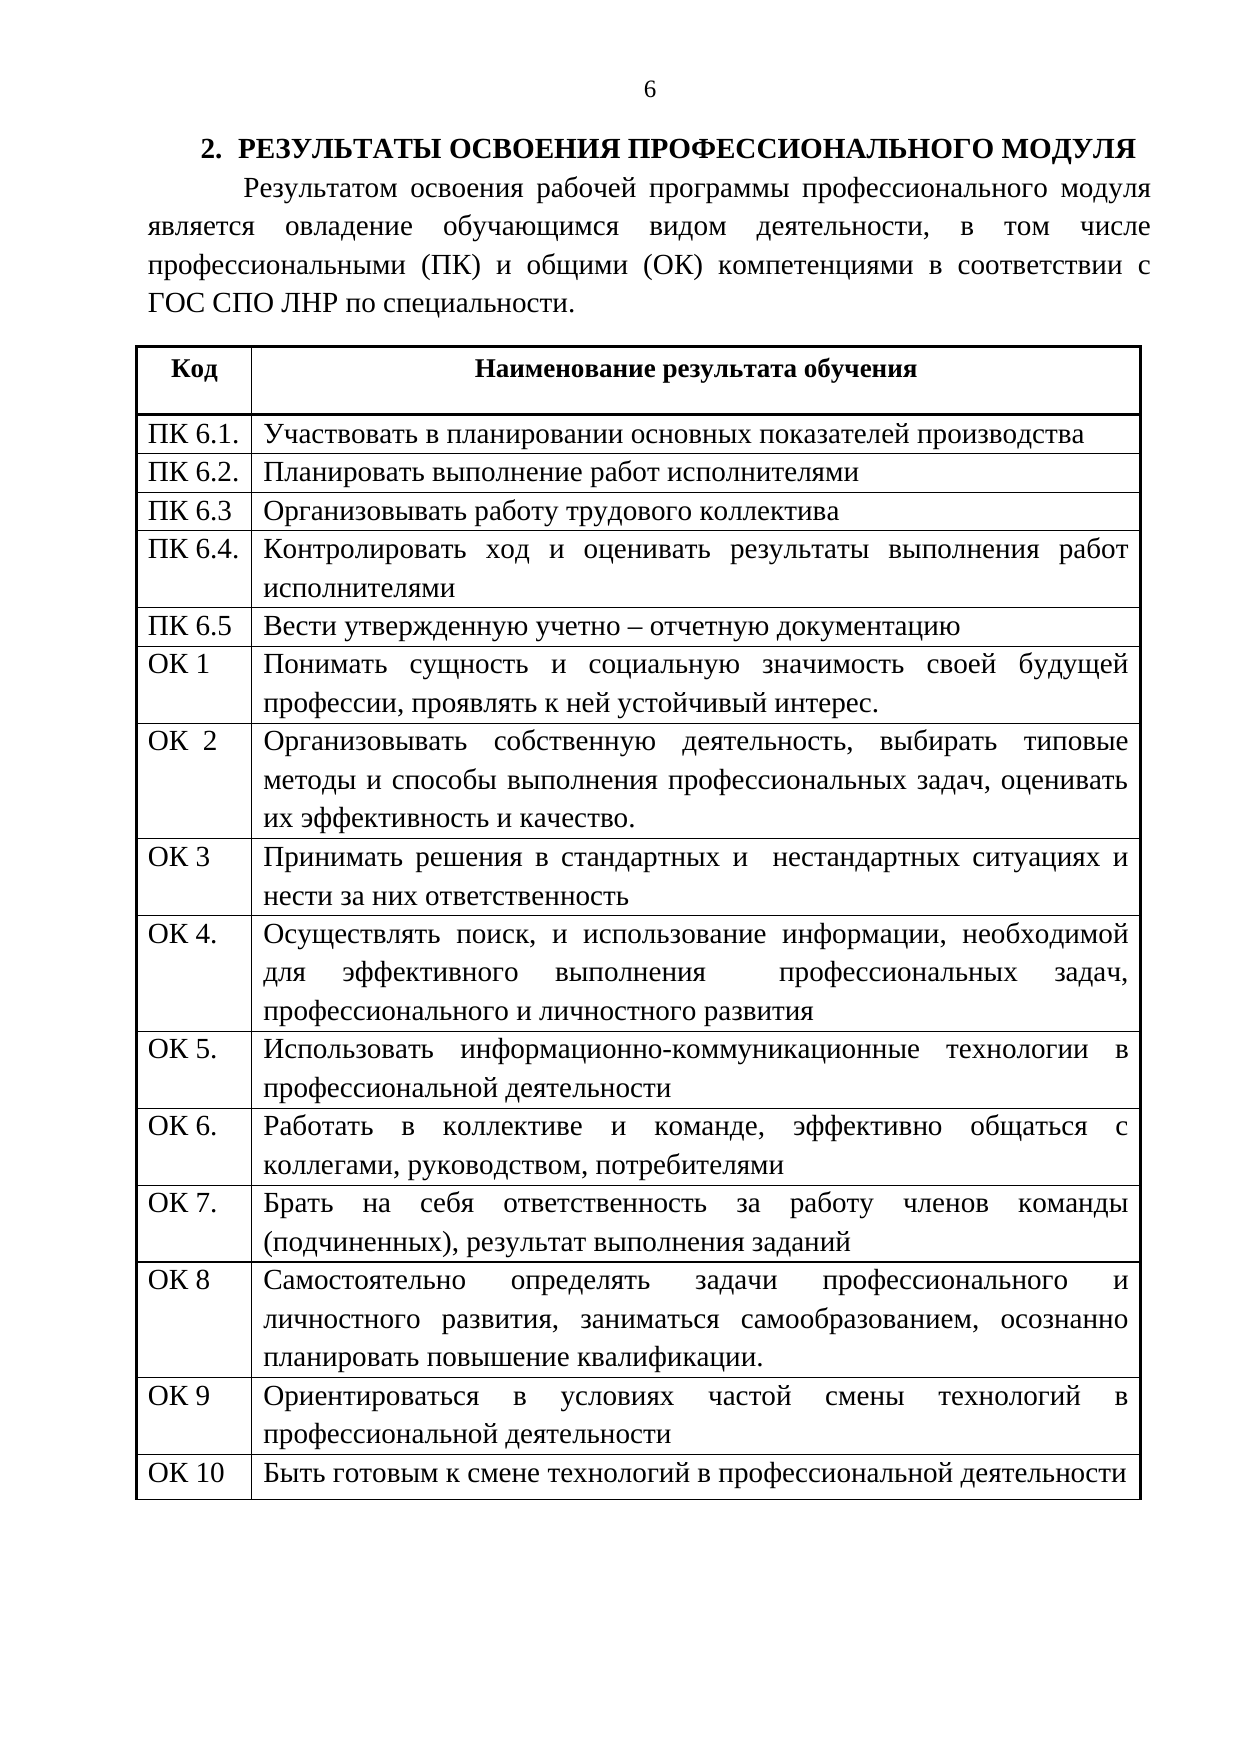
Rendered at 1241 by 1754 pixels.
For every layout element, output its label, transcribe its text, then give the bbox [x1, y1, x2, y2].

table_cell Быть готовым к смене технологий в профессиональной деятельности [252, 1455, 1139, 1499]
table_cell ОК 9 [138, 1378, 251, 1454]
list РЕЗУЛЬТАТЫ ОСВОЕНИЯ ПРОФЕССИОНАЛЬНОГО МОДУЛЯ [185, 131, 1152, 165]
table_cell ПК 6.5 [138, 608, 251, 646]
table_cell ПК 6.4. [138, 531, 251, 607]
table_cell Контролировать ход и оценивать результаты выполнения работ исполнителями [252, 531, 1139, 607]
table_cell Самостоятельно определять задачи профессионального и личностного развития, заниматься самообразованием, осознанно планировать повышение квалификации. [252, 1263, 1139, 1377]
table_cell Брать на себя ответственность за работу членов команды (подчиненных), результат выполнения заданий [252, 1186, 1139, 1261]
table_cell Участвовать в планировании основных показателей производства [252, 416, 1139, 453]
table_cell ПК 6.2. [138, 454, 251, 492]
table_cell Принимать решения в стандартных и нестандартных ситуациях и нести за них ответственность [252, 839, 1139, 915]
table_cell Осуществлять поиск, и использование информации, необходимой для эффективного выполнения профессиональных задач, профессионального и личностного развития [252, 916, 1139, 1031]
table_cell ОК 7. [138, 1186, 251, 1261]
table_cell ОК 10 [138, 1455, 251, 1499]
text Результатом освоения рабочей программы профессионального модуля является овладение обучающимся видом деятельности, в том числе профессиональными (ПК) и общими (ОК) компетенциями в соответствии с ГОС СПО ЛНР по специальности. [148, 170, 1152, 319]
table_cell ОК 6. [138, 1109, 251, 1184]
table_cell Использовать информационно-коммуникационные технологии в профессиональной деятельности [252, 1032, 1139, 1107]
table_cell ОК 1 [138, 647, 251, 722]
table_cell Понимать сущность и социальную значимость своей будущей профессии, проявлять к ней устойчивый интерес. [252, 647, 1139, 722]
table_cell ОК 4. [138, 916, 251, 1031]
table_cell Вести утвержденную учетно – отчетную документацию [252, 608, 1139, 646]
table_cell Работать в коллективе и команде, эффективно общаться с коллегами, руководством, потребителями [252, 1109, 1139, 1184]
table_cell ПК 6.3 [138, 493, 251, 530]
table_cell Организовывать собственную деятельность, выбирать типовые методы и способы выполнения профессиональных задач, оценивать их эффективность и качество. [252, 724, 1139, 838]
table_header Наименование результата обучения [252, 348, 1139, 413]
table_cell ОК 8 [138, 1263, 251, 1377]
table_cell Планировать выполнение работ исполнителями [252, 454, 1139, 492]
table_cell ОК 3 [138, 839, 251, 915]
table_header Код [138, 348, 251, 413]
table_cell ОК 5. [138, 1032, 251, 1107]
table_cell ПК 6.1. [138, 416, 251, 453]
table_cell Организовывать работу трудового коллектива [252, 493, 1139, 530]
table_cell Ориентироваться в условиях частой смены технологий в профессиональной деятельности [252, 1378, 1139, 1454]
table_cell ОК 2 [138, 724, 251, 838]
